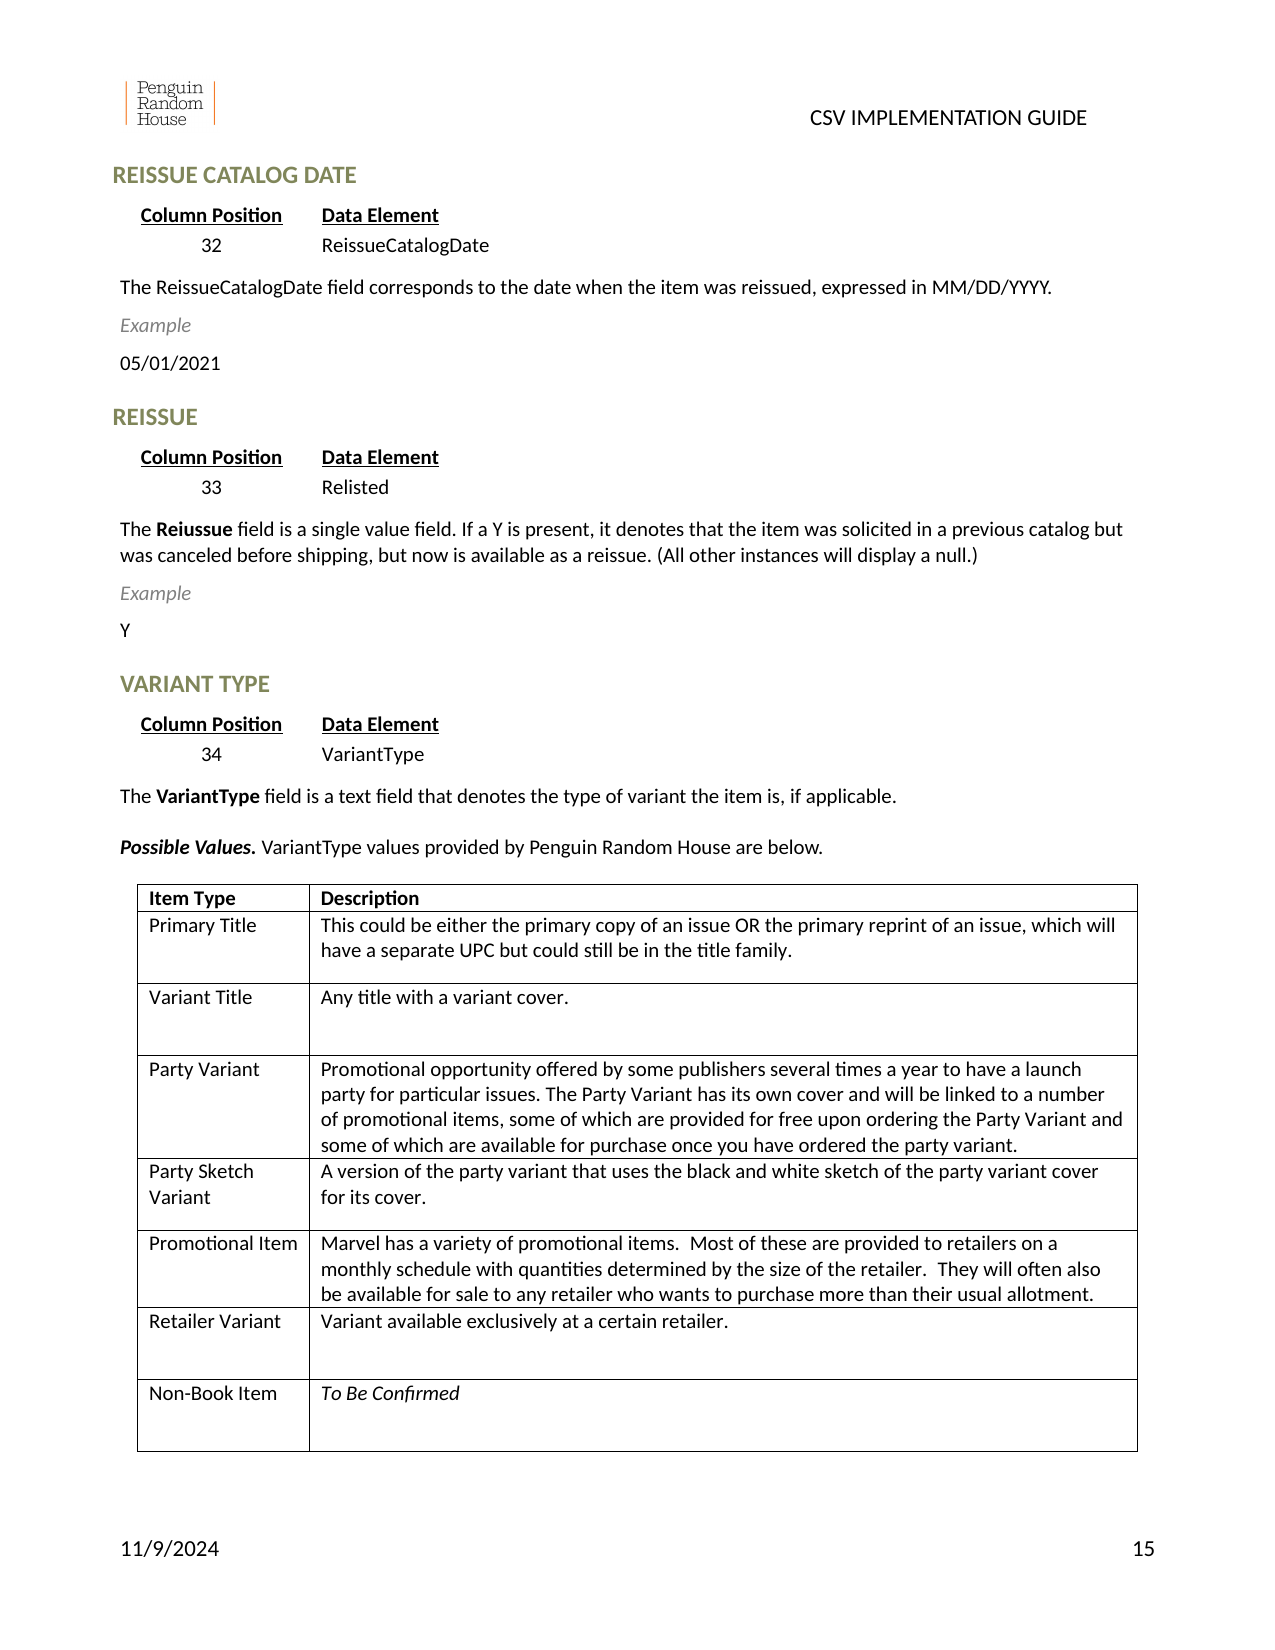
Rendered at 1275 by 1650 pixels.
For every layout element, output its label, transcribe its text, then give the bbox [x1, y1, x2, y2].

table_cell Variant available exclusively at a certain retailer. [310, 1308, 1137, 1379]
table_header Data Element [310, 711, 669, 741]
table_cell Primary Title [138, 912, 309, 983]
table_header Description [310, 885, 1137, 911]
subtitle Example [120, 312, 1155, 338]
table_cell A version of the party variant that uses the black and white sketch of the party variant cover for its cover. [310, 1159, 1137, 1229]
text The VariantType field is a text field that denotes the type of variant the item is, if applicable. [120, 783, 1155, 809]
table_cell Promotional Item [138, 1231, 309, 1307]
table_header Item Type [138, 885, 309, 911]
table_cell 32 [113, 232, 310, 262]
table_cell To Be Confirmed [310, 1380, 1137, 1451]
table_header Data Element [310, 444, 669, 474]
text The ReissueCatalogDate field corresponds to the date when the item was reissued, expressed in MM/DD/YYYY. [120, 274, 1155, 300]
text Possible Values. VariantType values provided by Penguin Random House are below. [120, 834, 1155, 859]
table_header Data Element [310, 202, 669, 232]
table_cell 34 [113, 741, 310, 771]
table_cell Marvel has a variety of promotional items. Most of these are provided to retailers on a monthly schedule with quantities determined by the size of the retailer. They will often also be available for sale to any retailer who wants to purchase more than their usual allotment. [310, 1231, 1137, 1307]
table_cell ReissueCatalogDate [310, 232, 669, 262]
table_cell Non-Book Item [138, 1380, 309, 1451]
table_cell Variant Title [138, 984, 309, 1055]
table_cell VariantType [310, 741, 669, 771]
subtitle Reissue catalog date [112, 159, 1155, 189]
table_cell Retailer Variant [138, 1308, 309, 1379]
table_cell Relisted [310, 474, 669, 504]
subtitle Variant Type [120, 668, 1155, 698]
table_cell Any title with a variant cover. [310, 984, 1137, 1055]
table_cell Party Sketch Variant [138, 1159, 309, 1229]
table_cell Party Variant [138, 1056, 309, 1157]
subtitle Reissue [112, 401, 1155, 431]
text 05/01/2021 [120, 350, 1155, 376]
text Y [120, 618, 1155, 643]
picture [120, 75, 221, 133]
subtitle Example [120, 580, 1155, 605]
text The Reiussue field is a single value field. If a Y is present, it denotes that the item was solicited in a previous catalog but was canceled before shipping, but now is available as a reissue. (All other instances will display a null.) [120, 516, 1155, 567]
table_cell This could be either the primary copy of an issue OR the primary reprint of an issue, which will have a separate UPC but could still be in the title family. [310, 912, 1137, 983]
table_header Column Position [113, 711, 310, 741]
table_header Column Position [113, 444, 310, 474]
table_cell Promotional opportunity offered by some publishers several times a year to have a launch party for particular issues. The Party Variant has its own cover and will be linked to a number of promotional items, some of which are provided for free upon ordering the Party Variant and some of which are available for purchase once you have ordered the party variant. [310, 1056, 1137, 1157]
table_cell 33 [113, 474, 310, 504]
table_header Column Position [113, 202, 310, 232]
